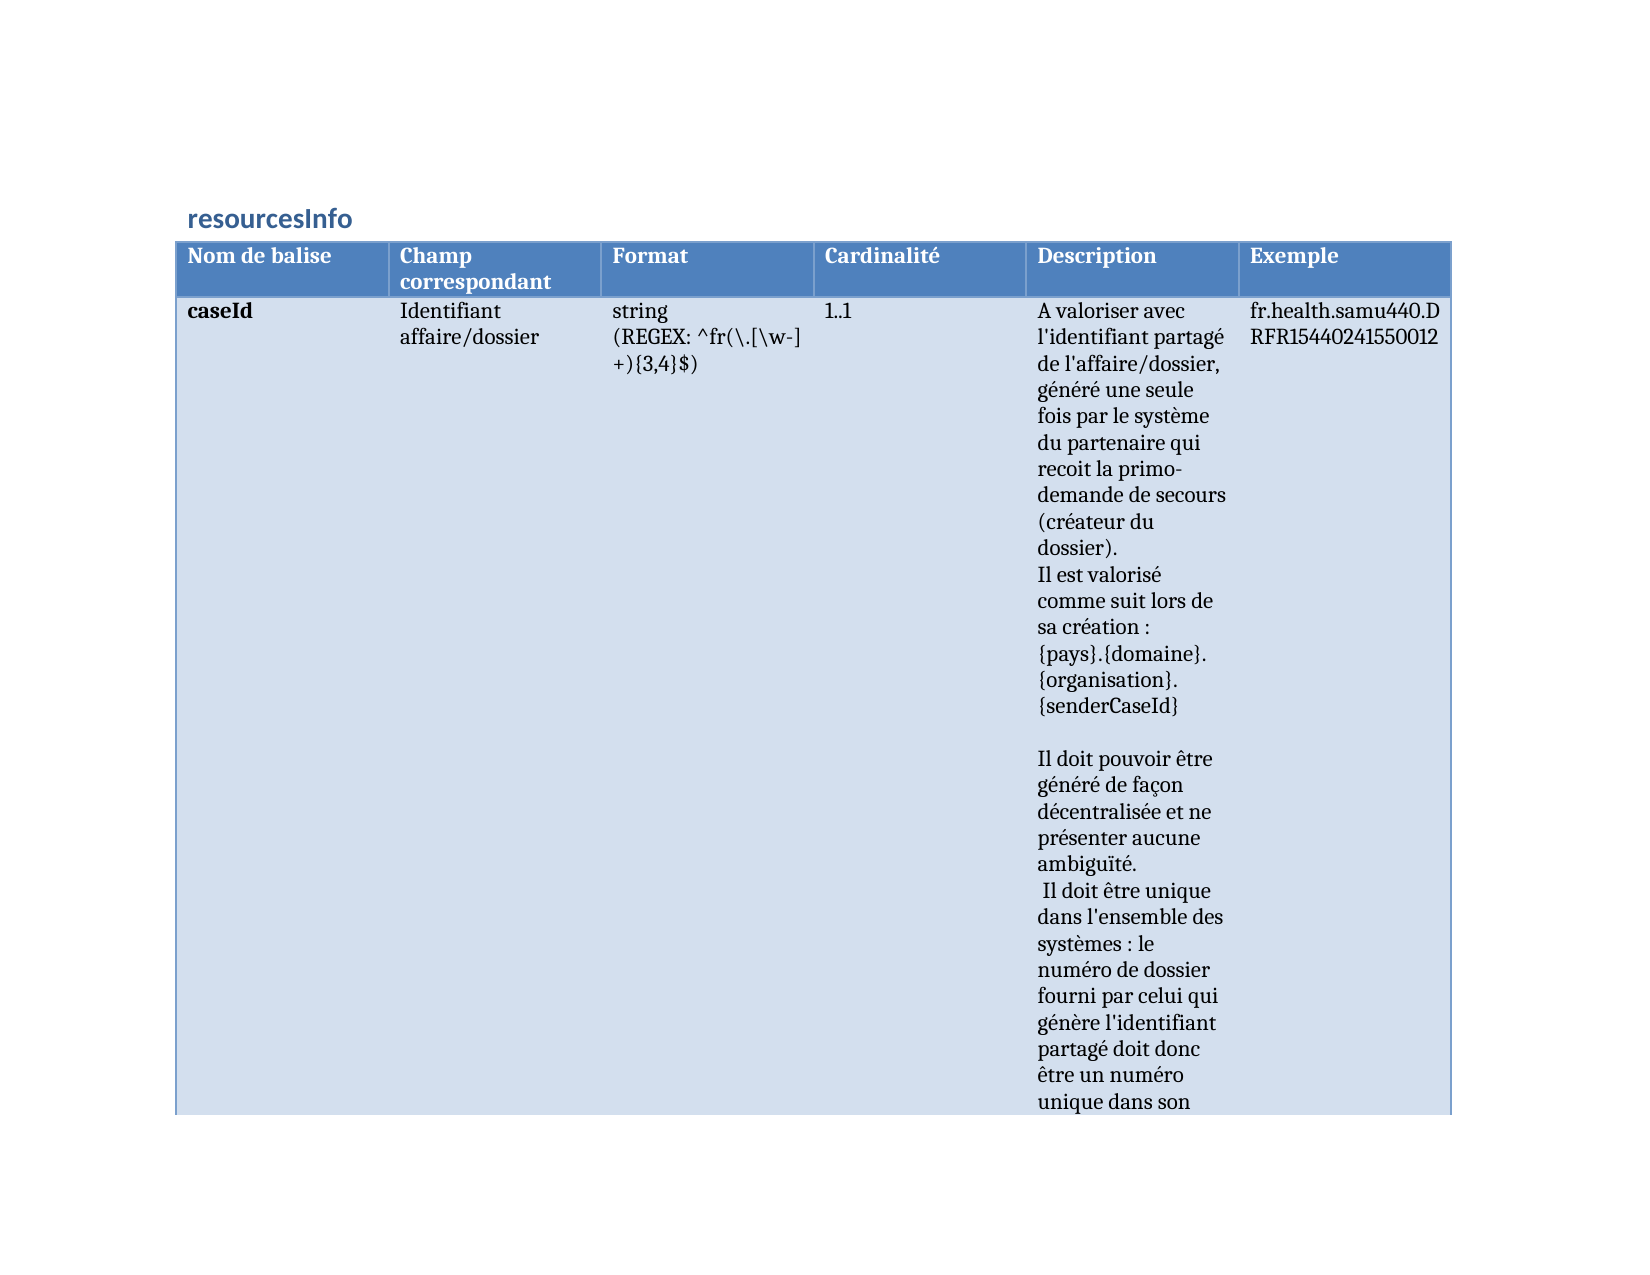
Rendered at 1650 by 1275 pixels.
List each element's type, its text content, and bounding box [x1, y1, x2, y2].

table_header Nom de balise [177, 243, 388, 296]
table_header Champ correspondant [390, 243, 600, 296]
table_cell 1..1 [814, 298, 1026, 1115]
table_cell caseId [177, 298, 389, 1115]
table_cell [601, 298, 814, 1115]
table_header Description [1027, 243, 1238, 296]
table_header Exemple [1240, 243, 1450, 296]
table_header Cardinalité [815, 243, 1025, 296]
subtitle resourcesInfo [187, 200, 1462, 236]
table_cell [389, 298, 601, 1115]
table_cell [1239, 298, 1450, 1115]
table_header Format [602, 243, 813, 296]
